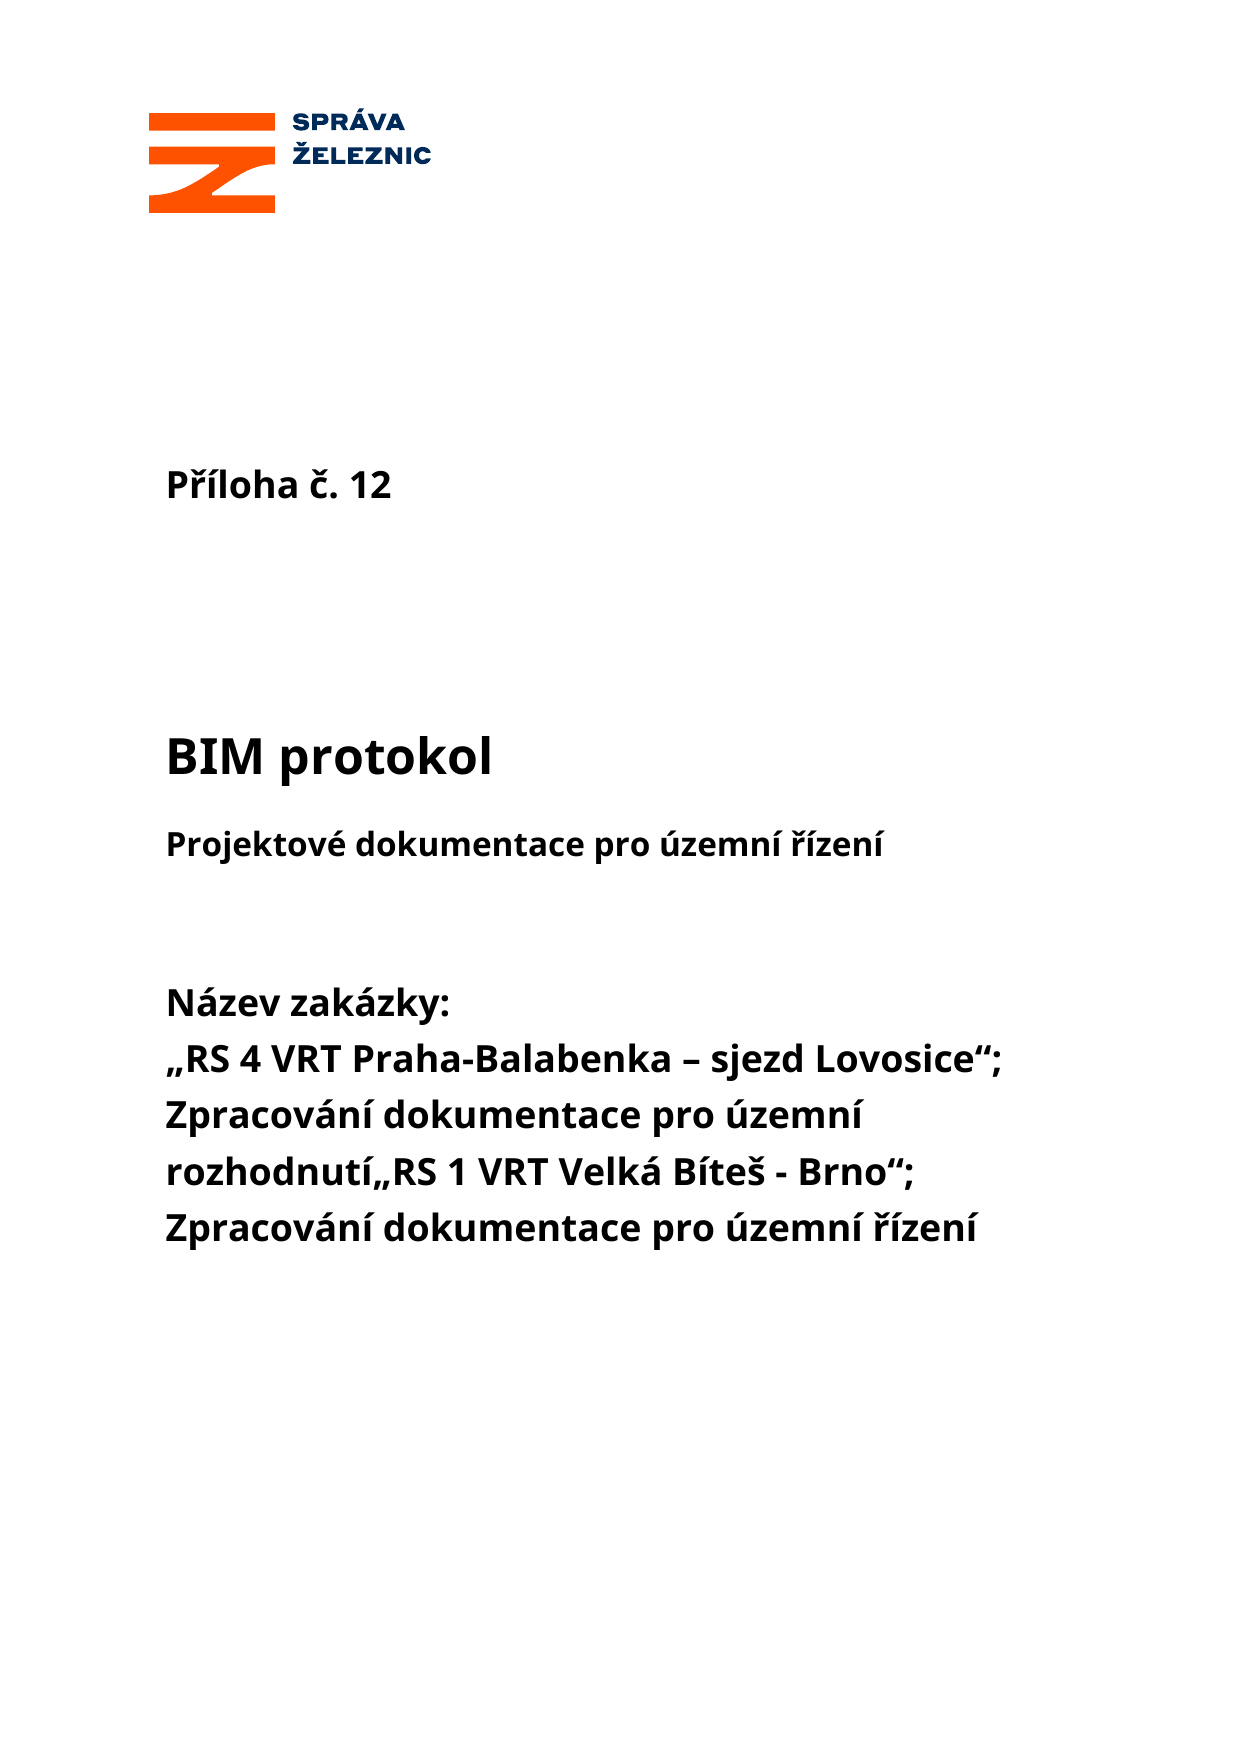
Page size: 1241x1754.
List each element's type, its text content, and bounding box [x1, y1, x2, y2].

text Příloha č. 12 [165, 458, 1075, 509]
text Název zakázky: [165, 977, 1075, 1252]
text BIM protokol [165, 721, 1075, 789]
text Projektové dokumentace pro územní řízení [165, 821, 1075, 866]
